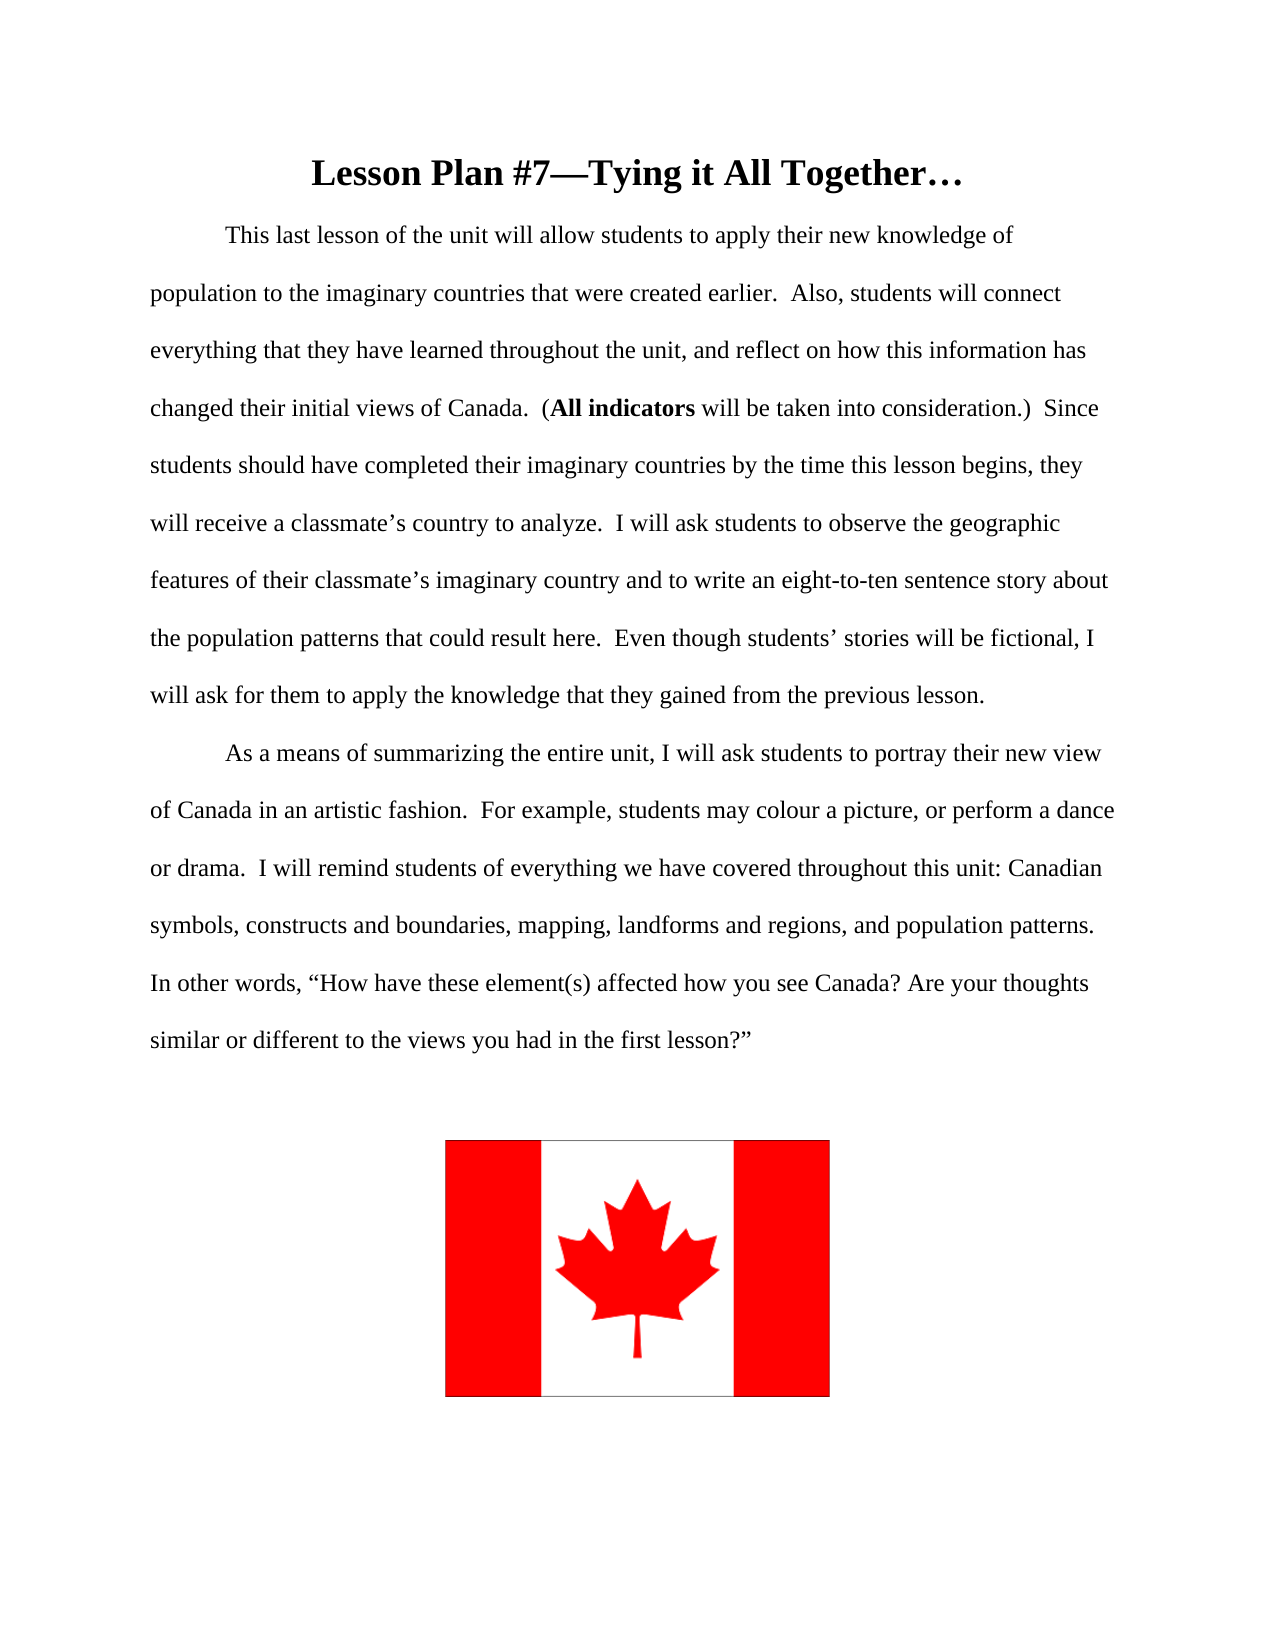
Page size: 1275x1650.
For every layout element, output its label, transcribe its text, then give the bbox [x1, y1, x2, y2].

picture [445, 1140, 830, 1397]
text This last lesson of the unit will allow students to apply their new knowledge of population to the imaginary countries that were created earlier. Also, students will connect everything that they have learned throughout the unit, and reflect on how this information has changed their initial views of Canada. (All indicators will be taken into consideration.) Since students should have completed their imaginary countries by the time this lesson begins, they will receive a classmate’s country to analyze. I will ask students to observe the geographic features of their classmate’s imaginary country and to write an eight-to-ten sentence story about the population patterns that could result here. Even though students’ stories will be fictional, I will ask for them to apply the knowledge that they gained from the previous lesson. [150, 220, 1125, 709]
text As a means of summarizing the entire unit, I will ask students to portray their new view of Canada in an artistic fashion. For example, students may colour a picture, or perform a dance or drama. I will remind students of everything we have covered throughout this unit: Canadian symbols, constructs and boundaries, mapping, landforms and regions, and population patterns. In other words, “How have these element(s) affected how you see Canada? Are your thoughts similar or different to the views you had in the first lesson?” [150, 738, 1125, 1054]
text Lesson Plan #7—Tying it All Together… [150, 150, 1125, 193]
